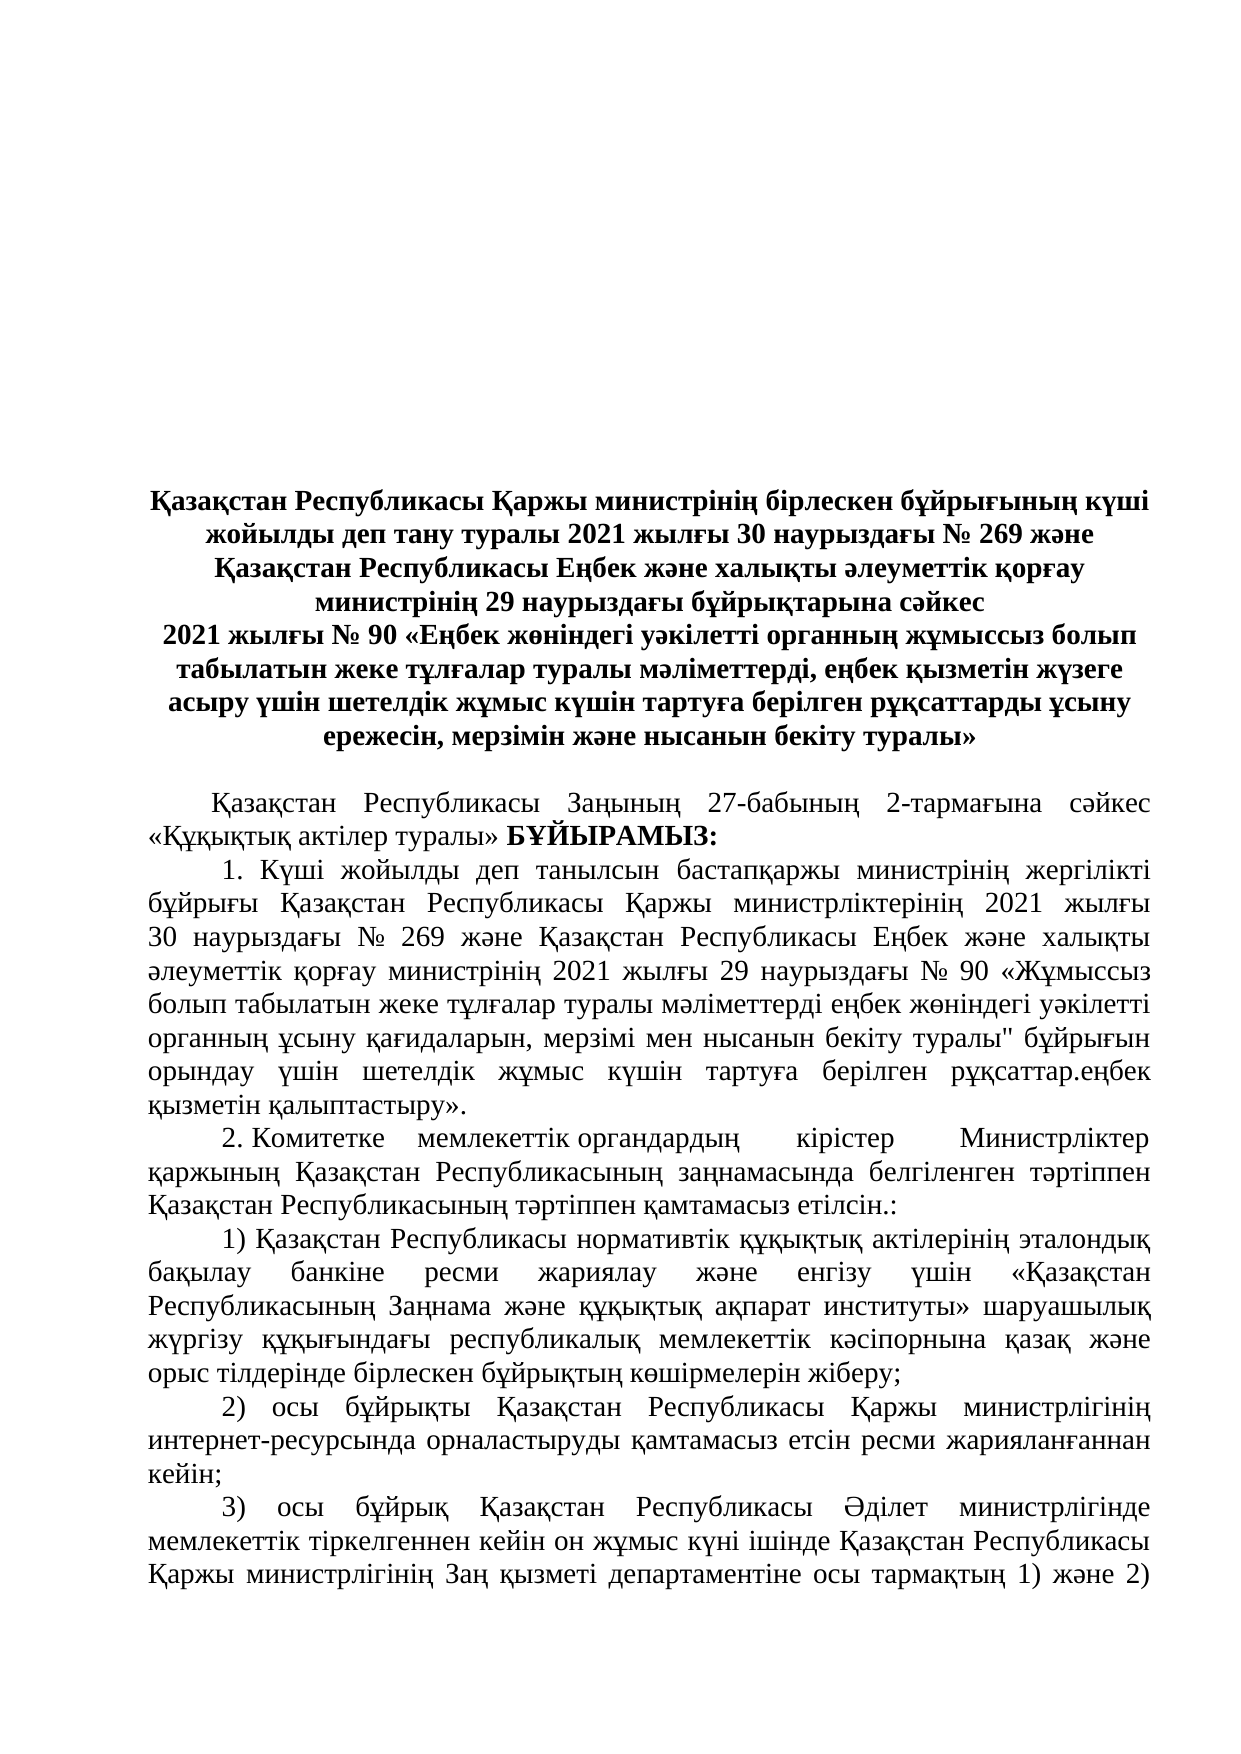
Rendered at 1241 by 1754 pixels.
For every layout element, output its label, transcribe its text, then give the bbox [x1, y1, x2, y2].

text 2. Комитетке мемлекеттік органдардың кірістер Министрліктер қаржының Қазақстан Республикасының заңнамасында белгіленген тәртіппен Қазақстан Республикасының тәртіппен қамтамасыз етілсін.: [148, 1120, 1152, 1221]
text 2) осы бұйрықты Қазақстан Республикасы Қаржы министрлігінің интернет-ресурсында орналастыруды қамтамасыз етсін ресми жарияланғаннан кейін; [148, 1389, 1152, 1489]
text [148, 1489, 1152, 1590]
text 1) Қазақстан Республикасы нормативтік құқықтық актілерінің эталондық бақылау банкіне ресми жариялау және енгізу үшін «Қазақстан Республикасының Заңнама және құқықтық ақпарат институты» шаруашылық жүргізу құқығындағы республикалық мемлекеттік кәсіпорнына қазақ және орыс тілдерінде бірлескен бұйрықтың көшірмелерін жіберу; [148, 1221, 1152, 1389]
text 1. Күші жойылды деп танылсын бастапқаржы министрінің жергілікті бұйрығы Қазақстан Республикасы Қаржы министрліктерінің 2021 жылғы 30 наурыздағы № 269 және Қазақстан Республикасы Еңбек және халықты әлеуметтік қорғау министрінің 2021 жылғы 29 наурыздағы № 90 «Жұмыссыз болып табылатын жеке тұлғалар туралы мәліметтерді еңбек жөніндегі уәкілетті органның ұсыну қағидаларын, мерзімі мен нысанын бекіту туралы" бұйрығын орындау үшін шетелдік жұмыс күшін тартуға берілген рұқсаттар.еңбек қызметін қалыптастыру». [148, 852, 1152, 1120]
text Қазақстан Республикасы Заңының 27-бабының 2-тармағына сәйкес «Құқықтық актілер туралы» БҰЙЫРАМЫЗ: [148, 785, 1152, 852]
text 2021 жылғы № 90 «Еңбек жөніндегі уәкілетті органның жұмыссыз болып табылатын жеке тұлғалар туралы мәліметтерді, еңбек қызметін жүзеге асыру үшін шетелдік жұмыс күшін тартуға берілген рұқсаттарды ұсыну ережесін, мерзімін және нысанын бекіту туралы» [148, 617, 1152, 751]
text Қазақстан Республикасы Қаржы министрінің бірлескен бұйрығының күші жойылды деп тану туралы 2021 жылғы 30 наурыздағы № 269 және Қазақстан Республикасы Еңбек және халықты әлеуметтік қорғау министрінің 29 наурыздағы бұйрықтарына сәйкес [148, 483, 1152, 617]
